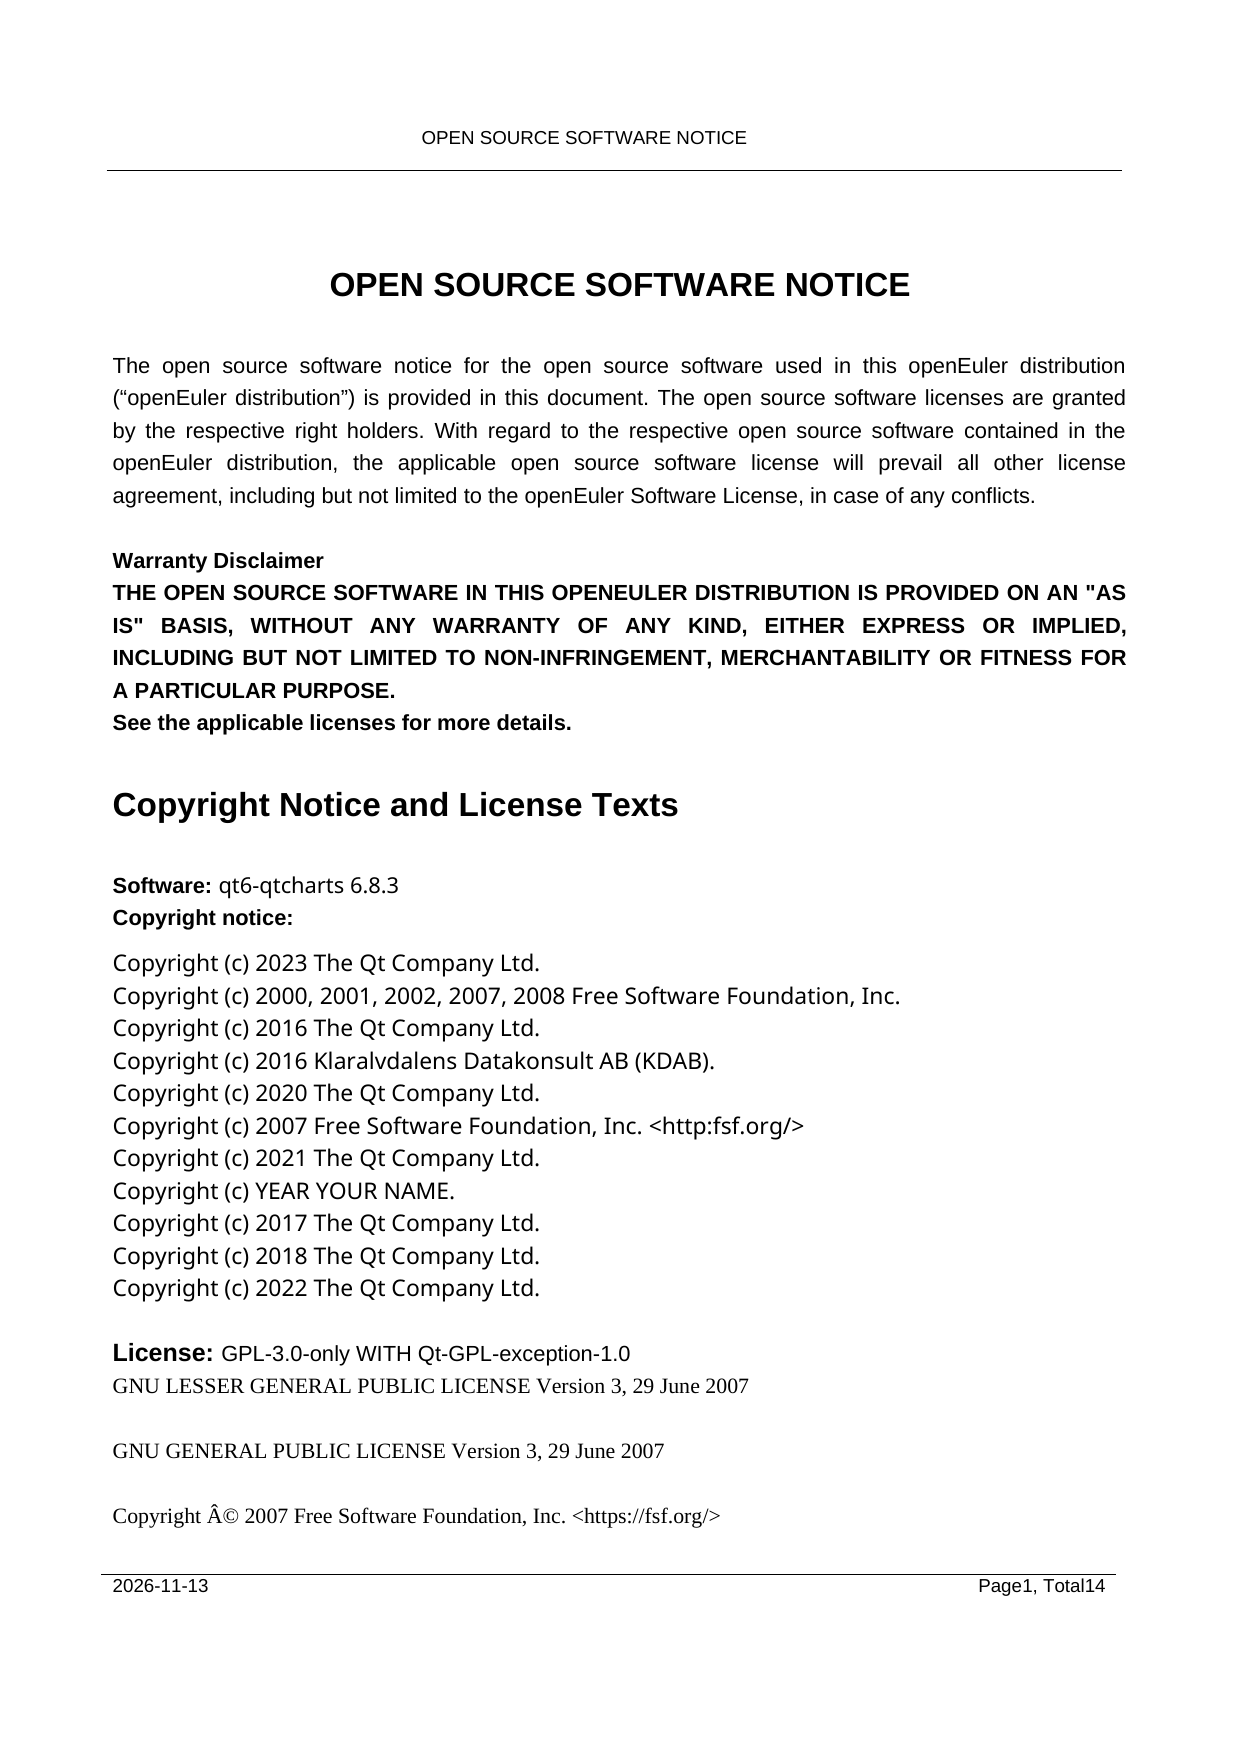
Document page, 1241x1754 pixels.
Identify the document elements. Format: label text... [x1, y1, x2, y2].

text The open source software notice for the open source software used in this openEuler distribution (“openEuler distribution”) is provided in this document. The open source software licenses are granted by the respective right holders. With regard to the respective open source software contained in the openEuler distribution, the applicable open source software license will prevail all other license agreement, including but not limited to the openEuler Software License, in case of any conflicts. [112, 349, 1128, 511]
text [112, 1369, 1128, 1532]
text Copyright Notice and License Texts [112, 771, 1128, 836]
text Warranty Disclaimer [112, 544, 1128, 576]
text Copyright notice: [112, 901, 1128, 934]
text Copyright (c) 2023 The Qt Company Ltd. Copyright (c) 2000, 2001, 2002, 2007, 2008 Free Software Foundation, Inc. Copyright (c) 2016 The Qt Company Ltd. Copyright (c) 2016 Klaralvdalens Datakonsult AB (KDAB). Copyright (c) 2020 The Qt Company Ltd. Copyright (c) 2007 Free Software Foundation, Inc. <http:fsf.org/> Copyright (c) 2021 The Qt Company Ltd. Copyright (c) YEAR YOUR NAME. Copyright (c) 2017 The Qt Company Ltd. Copyright (c) 2018 The Qt Company Ltd. Copyright (c) 2022 The Qt Company Ltd. [112, 947, 1128, 1337]
title Software: qt6-qtcharts 6.8.3 [112, 869, 1128, 901]
text THE OPEN SOURCE SOFTWARE IN THIS OPENEULER DISTRIBUTION IS PROVIDED ON AN "AS IS" BASIS, WITHOUT ANY WARRANTY OF ANY KIND, EITHER EXPRESS OR IMPLIED, INCLUDING BUT NOT LIMITED TO NON-INFRINGEMENT, MERCHANTABILITY OR FITNESS FOR A PARTICULAR PURPOSE. See the applicable licenses for more details. [112, 576, 1128, 739]
text License: GPL-3.0-only WITH Qt-GPL-exception-1.0 [112, 1337, 1128, 1369]
text OPEN SOURCE SOFTWARE NOTICE [112, 251, 1128, 316]
